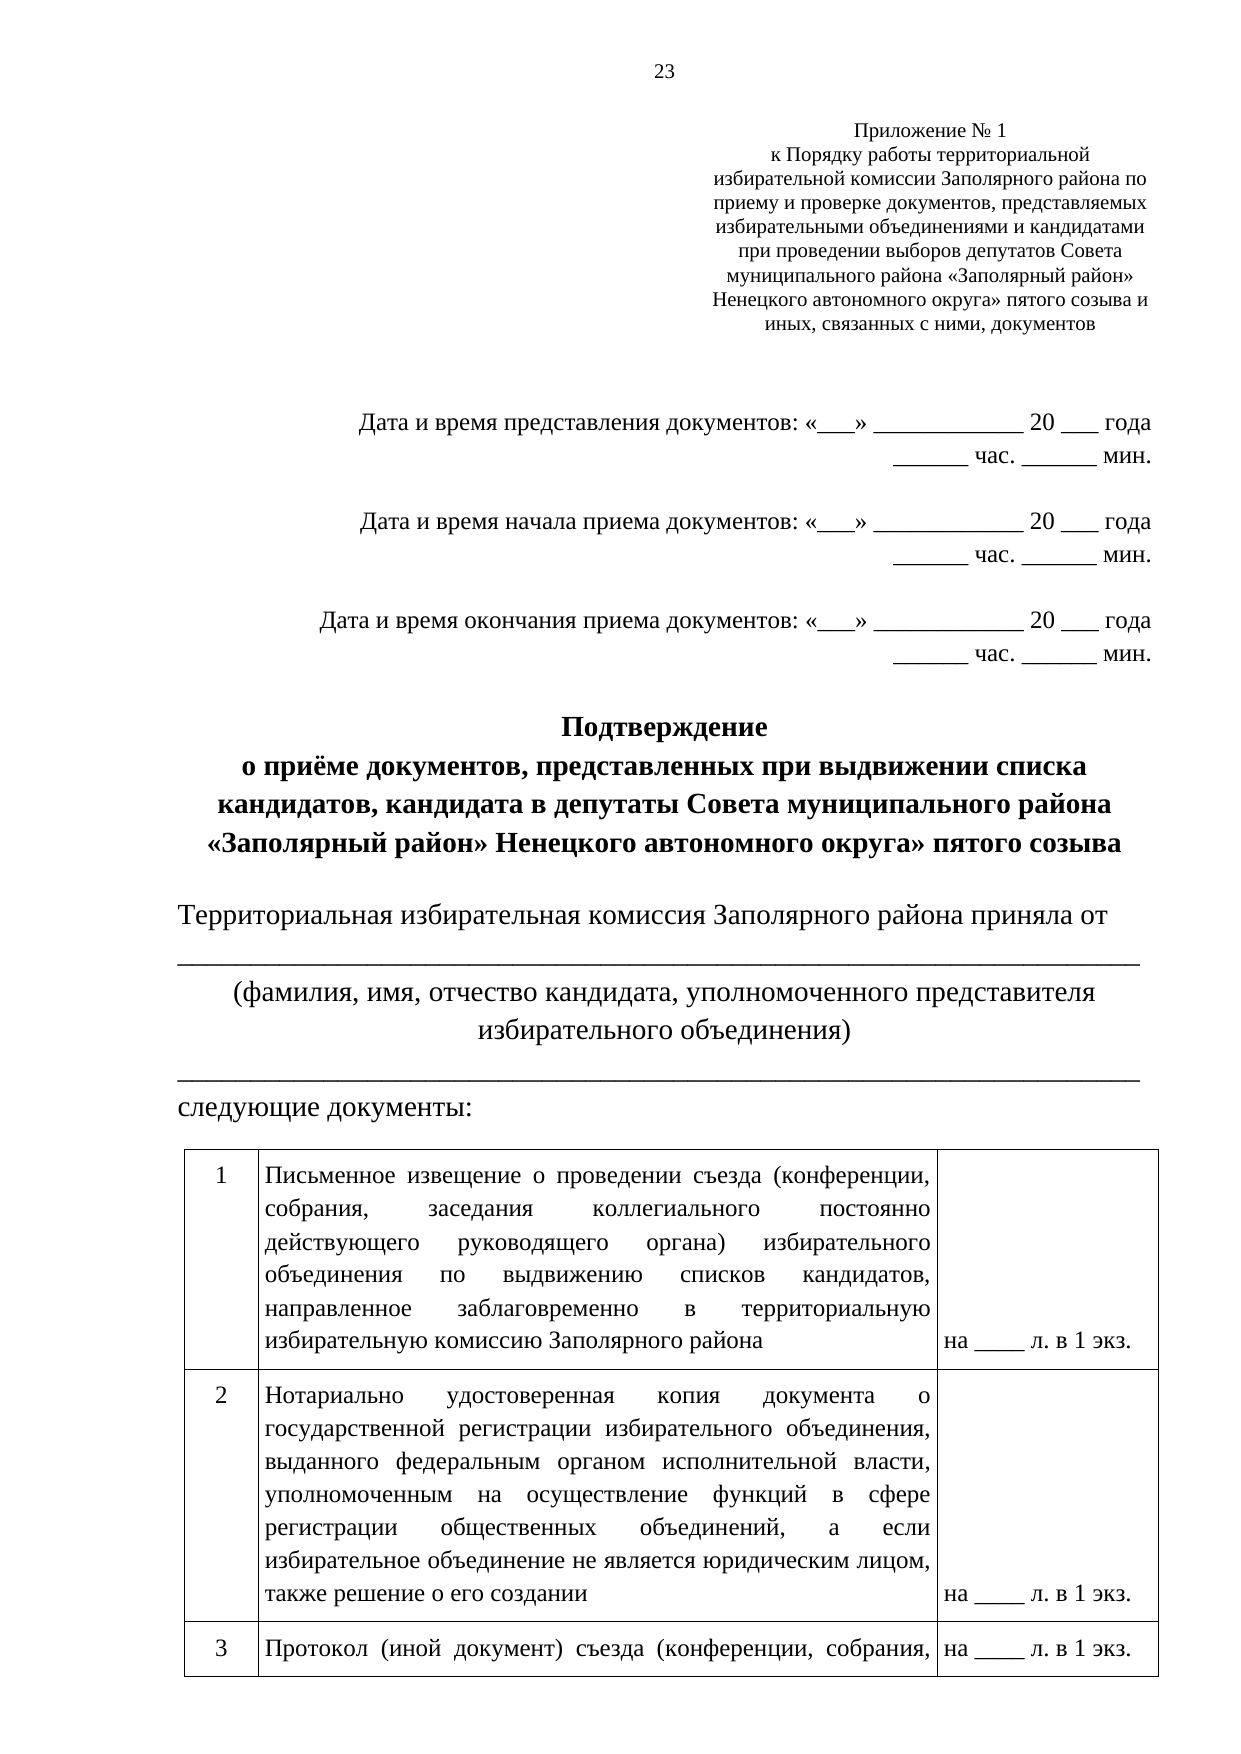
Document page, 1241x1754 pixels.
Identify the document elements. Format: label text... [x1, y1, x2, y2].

table_header Письменное извещение о проведении съезда (конференции, собрания, заседания коллегиального постоянно действующего руководящего органа) избирательного объединения по выдвижению списков кандидатов, направленное заблаговременно в территориальную избирательную комиссию Заполярного района [259, 1150, 937, 1368]
table_header 1 [185, 1150, 258, 1368]
text следующие документы: [177, 1089, 1152, 1123]
text к Порядку работы территориальной избирательной комиссии Заполярного района по приему и проверке документов, представляемых избирательными объединениями и кандидатами при проведении выборов депутатов Совета муниципального района «Заполярный район» Ненецкого автономного округа» пятого созыва и иных, связанных с ними, документов [709, 142, 1152, 335]
table_cell 2 [185, 1370, 258, 1621]
text ______ час. ______ мин. [177, 638, 1152, 667]
text Дата и время окончания приема документов: «___» ____________ 20 ___ года [177, 605, 1152, 634]
text Приложение № 1 [709, 118, 1152, 142]
text Территориальная избирательная комиссия Заполярного района приняла от __________________________________________________________________ [177, 897, 1152, 969]
table_cell на ____ л. в 1 экз. [938, 1622, 1158, 1676]
text __________________________________________________________________ [177, 1051, 1152, 1084]
text Дата и время представления документов: «___» ____________ 20 ___ года [177, 407, 1152, 436]
text (фамилия, имя, отчество кандидата, уполномоченного представителя избирательного объединения) [177, 974, 1152, 1046]
text о приёме документов, представленных при выдвижении списка кандидатов, кандидата в депутаты Совета муниципального района «Заполярный район» Ненецкого автономного округа» пятого созыва [177, 748, 1152, 859]
text Подтверждение [177, 709, 1152, 743]
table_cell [259, 1622, 937, 1676]
text Дата и время начала приема документов: «___» ____________ 20 ___ года [177, 506, 1152, 535]
table_cell Нотариально удостоверенная копия документа о государственной регистрации избирательного объединения, выданного федеральным органом исполнительной власти, уполномоченным на осуществление функций в сфере регистрации общественных объединений, а если избирательное объединение не является юридическим лицом, также решение о его создании [259, 1370, 937, 1621]
text ______ час. ______ мин. [177, 539, 1152, 568]
table_header на ____ л. в 1 экз. [938, 1150, 1158, 1368]
table_cell на ____ л. в 1 экз. [938, 1370, 1158, 1621]
table_cell 3 [185, 1622, 258, 1676]
text ______ час. ______ мин. [177, 440, 1152, 469]
